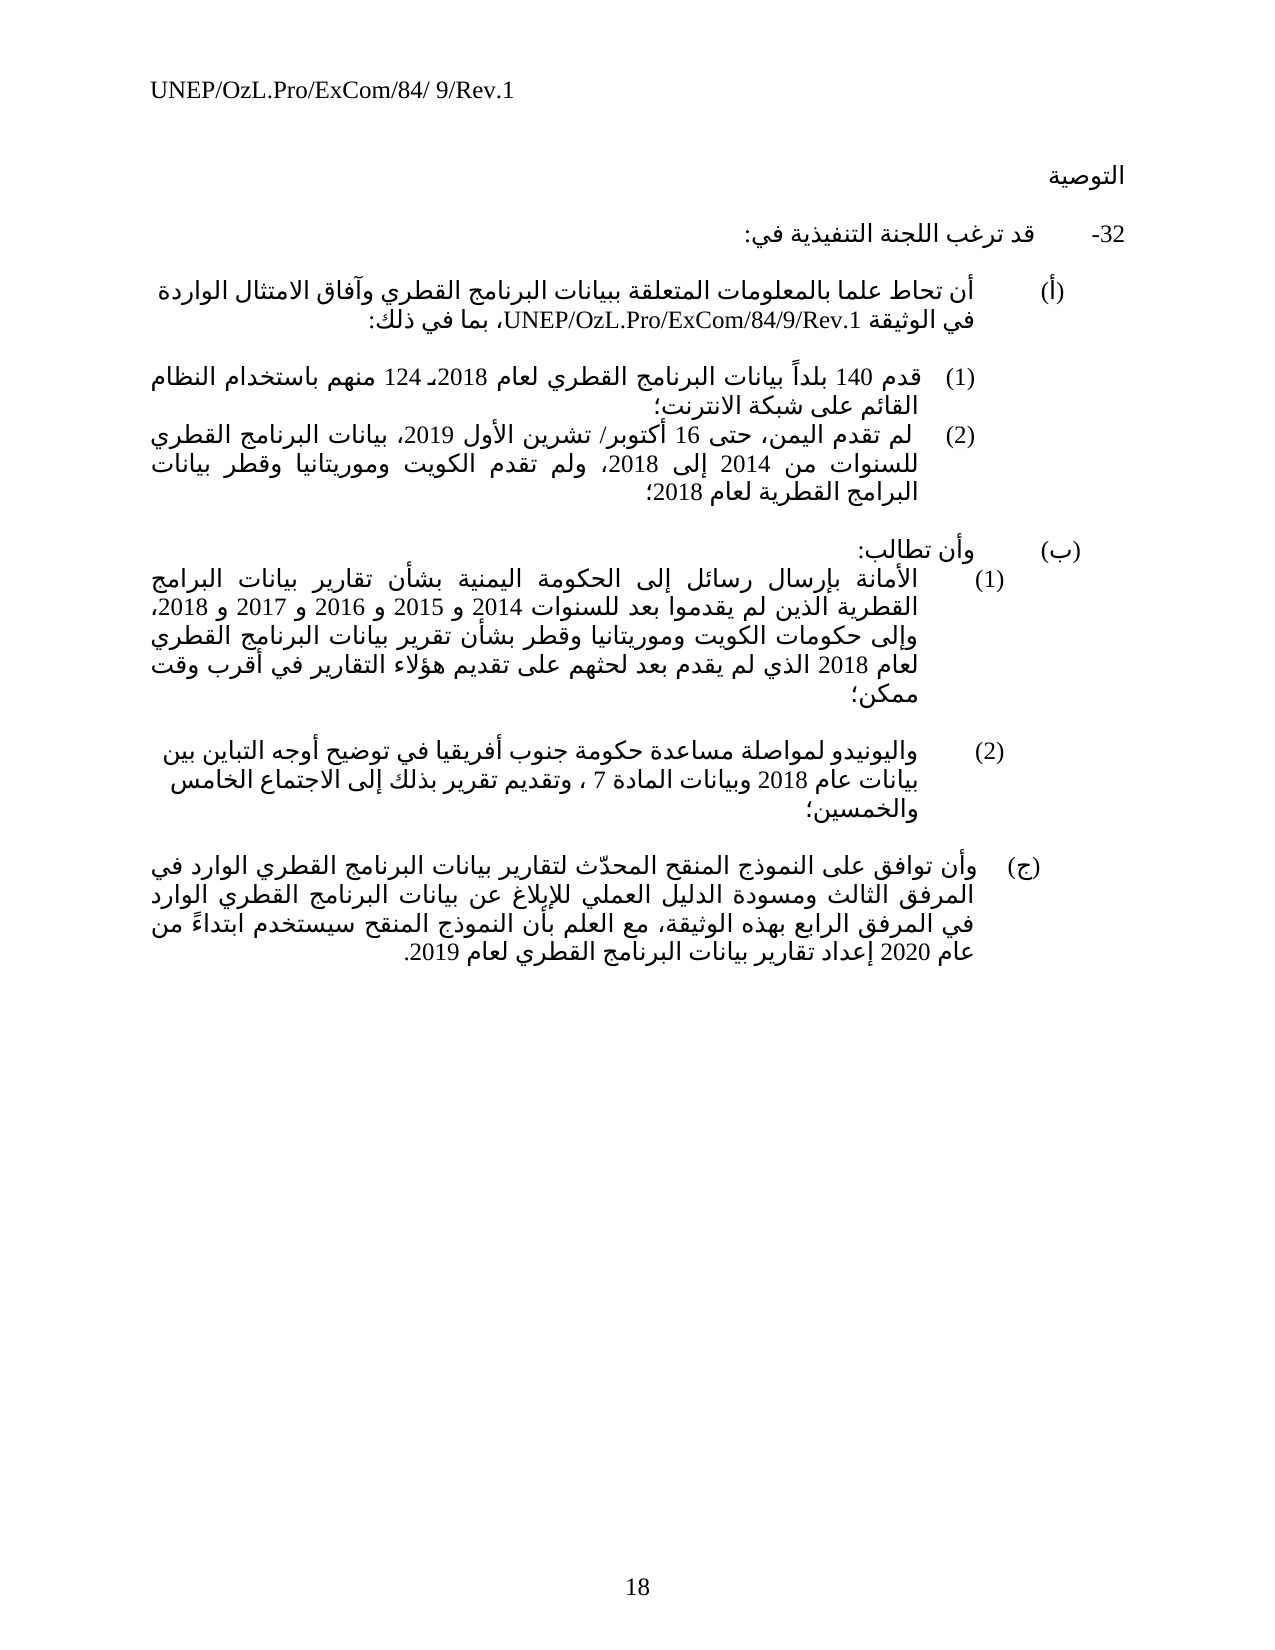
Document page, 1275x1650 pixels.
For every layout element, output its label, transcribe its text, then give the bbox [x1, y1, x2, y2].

text (ج) وأن توافق على النموذج المنقح المحدّث لتقارير بيانات البرنامج القطري الوارد في المرفق الثالث ومسودة الدليل العملي للإبلاغ عن بيانات البرنامج القطري الوارد في المرفق الرابع بهذه الوثيقة، مع العلم بأن النموذج المنقح سيستخدم ابتداءً من عام 2020 إعداد تقارير بيانات البرنامج القطري لعام 2019. [150, 851, 1041, 966]
text التوصية [150, 161, 1125, 190]
text (2) لم تقدم اليمن، حتى 16 أكتوبر/ تشرين الأول 2019، بيانات البرنامج القطري للسنوات من 2014 إلى 2018، ولم تقدم الكويت وموريتانيا وقطر بيانات البرامج القطرية لعام 2018؛ [150, 420, 975, 506]
list الأمانة بإرسال رسائل إلى الحكومة اليمنية بشأن تقارير بيانات البرامج القطرية الذين لم يقدموا بعد للسنوات 2014 و 2015 و 2016 و 2017 و 2018، وإلى حكومات الكويت وموريتانيا وقطر بشأن تقرير بيانات البرنامج القطري لعام 2018 الذي لم يقدم بعد لحثهم على تقديم هؤلاء التقارير في أقرب وقت ممكن؛ [150, 564, 975, 707]
list وأن تطالب: [150, 535, 1050, 564]
list أن تحاط علما بالمعلومات المتعلقة ببيانات البرنامج القطري وآفاق الامتثال الواردة في الوثيقة UNEP/OzL.Pro/ExCom/84/9/Rev.1، بما في ذلك: [150, 276, 1041, 334]
text 32- قد ترغب اللجنة التنفيذية في: [150, 219, 1125, 247]
list واليونيدو لمواصلة مساعدة حكومة جنوب أفريقيا في توضيح أوجه التباين بين بيانات عام 2018 وبيانات المادة 7 ، وتقديم تقرير بذلك إلى الاجتماع الخامس والخمسين؛ [150, 736, 975, 822]
text (1) قدم 140 بلداً بيانات البرنامج القطري لعام 2018، 124 منهم باستخدام النظام القائم على شبكة الانترنت؛ [150, 362, 975, 420]
